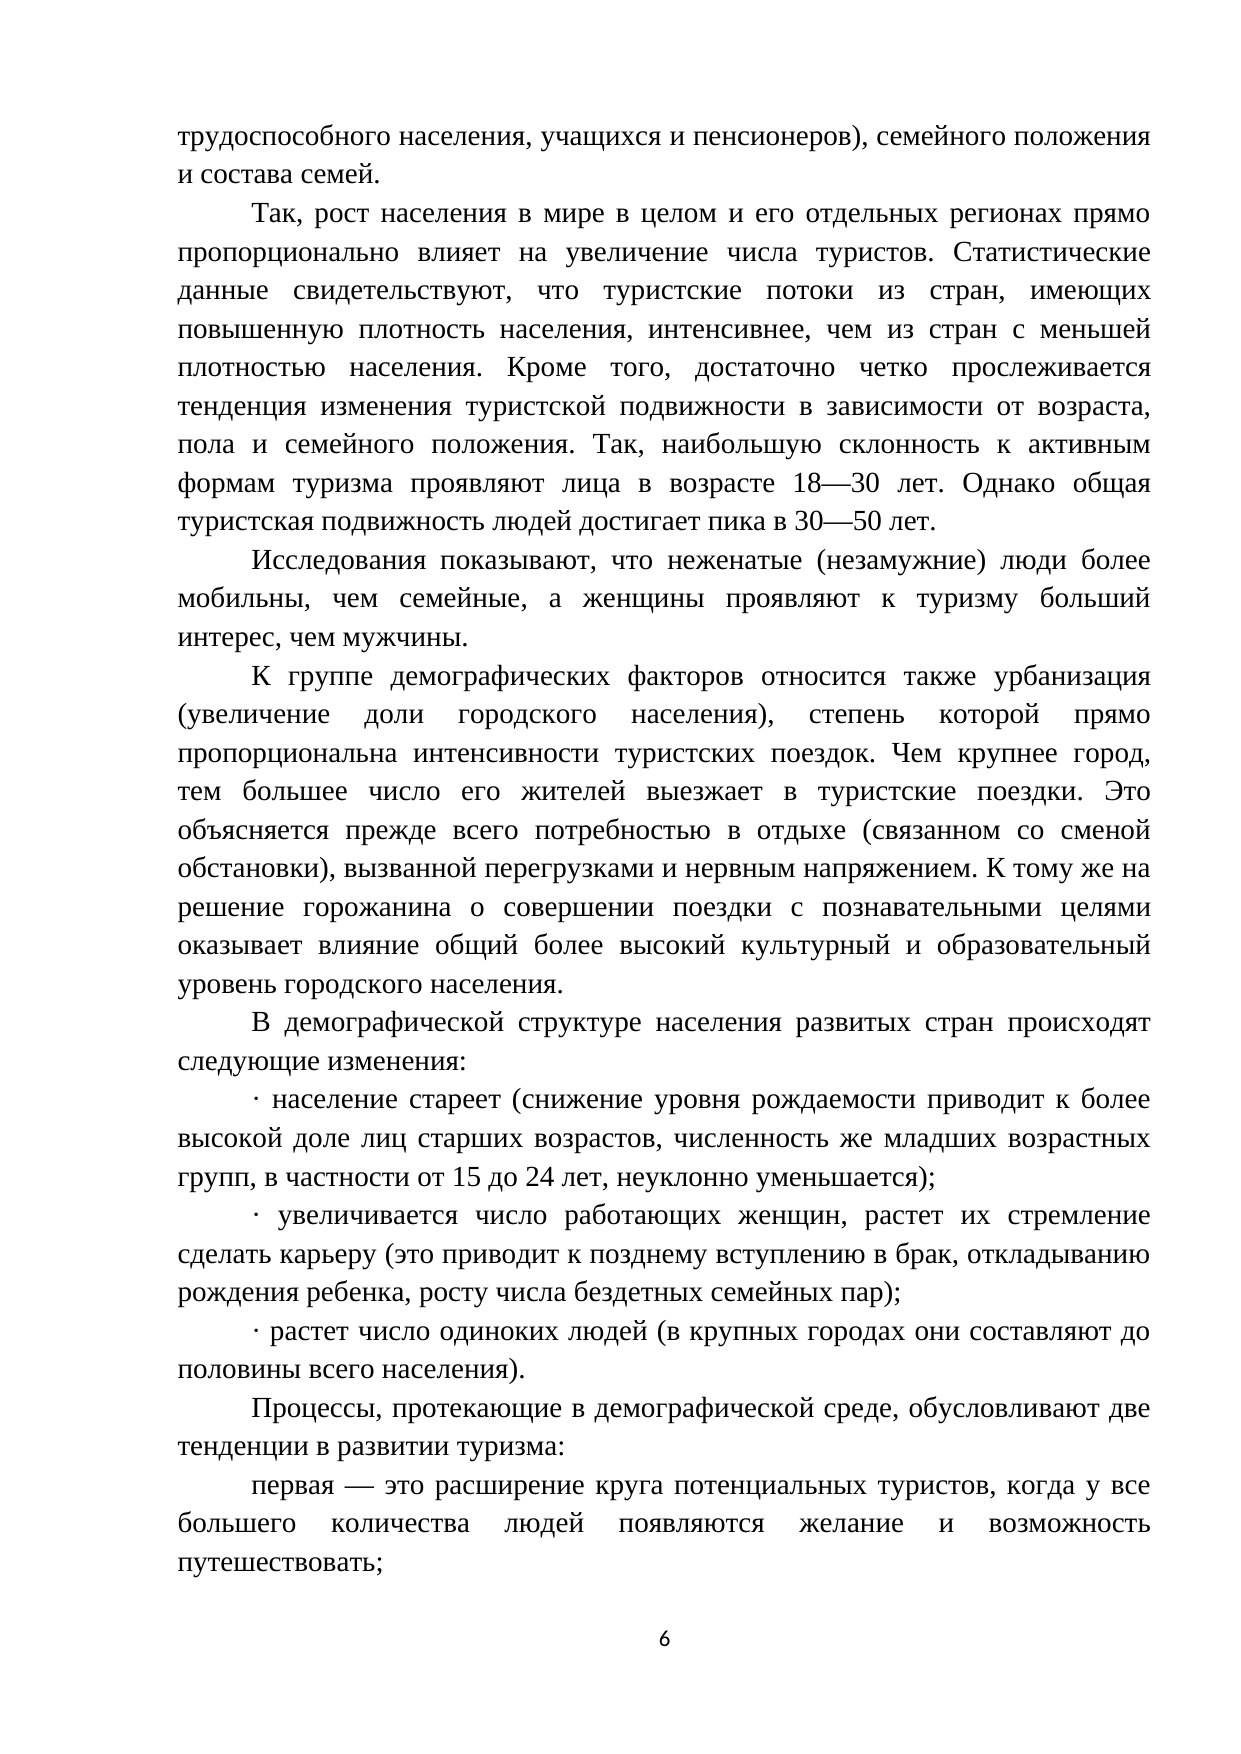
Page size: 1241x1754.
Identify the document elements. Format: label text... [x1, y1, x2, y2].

list · растет число одиноких людей (в крупных городах они составляют до половины всего населения). [177, 1313, 1152, 1385]
list первая — это расширение круга потенциальных туристов, когда у все большего количества людей появляются желание и возможность путешествовать; [177, 1467, 1152, 1578]
list В демографической структуре населения развитых стран происходят следующие изменения: [177, 1004, 1152, 1077]
list К группе демографических факторов относится также урбанизация (увеличение доли городского населения), степень которой прямо пропорциональна интенсивности туристских поездок. Чем крупнее город, тем большее число его жителей выезжает в туристские поездки. Это объясняется прежде всего потребностью в отдыхе (связанном со сменой обстановки), вызванной перегрузками и нервным напряжением. К тому же на решение горожанина о совершении поездки с познавательными целями оказывает влияние общий более высокий культурный и образовательный уровень городского населения. [177, 658, 1152, 999]
list Так, рост населения в мире в целом и его отдельных регионах прямо пропорционально влияет на увеличение числа туристов. Статистические данные свидетельствуют, что туристские потоки из стран, имеющих повышенную плотность населения, интенсивнее, чем из стран с меньшей плотностью населения. Кроме того, достаточно четко прослеживается тенденция изменения туристской подвижности в зависимости от возраста, пола и семейного положения. Так, наибольшую склонность к активным формам туризма проявляют лица в возрасте 18—30 лет. Однако общая туристская подвижность людей достигает пика в 30—50 лет. [177, 195, 1152, 537]
list · население стареет (снижение уровня рождаемости приводит к более высокой доле лиц старших возрастов, численность же младших возрастных групп, в частности от 15 до 24 лет, неуклонно уменьшается); [177, 1082, 1152, 1192]
list Процессы, протекающие в демографической среде, обусловливают две тенденции в развитии туризма: [177, 1390, 1152, 1462]
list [177, 118, 1152, 190]
list Исследования показывают, что неженатые (незамужние) люди более мобильны, чем семейные, а женщины проявляют к туризму больший интерес, чем мужчины. [177, 542, 1152, 653]
list · увеличивается число работающих женщин, растет их стремление сделать карьеру (это приводит к позднему вступлению в брак, откладыванию рождения ребенка, росту числа бездетных семейных пар); [177, 1197, 1152, 1308]
